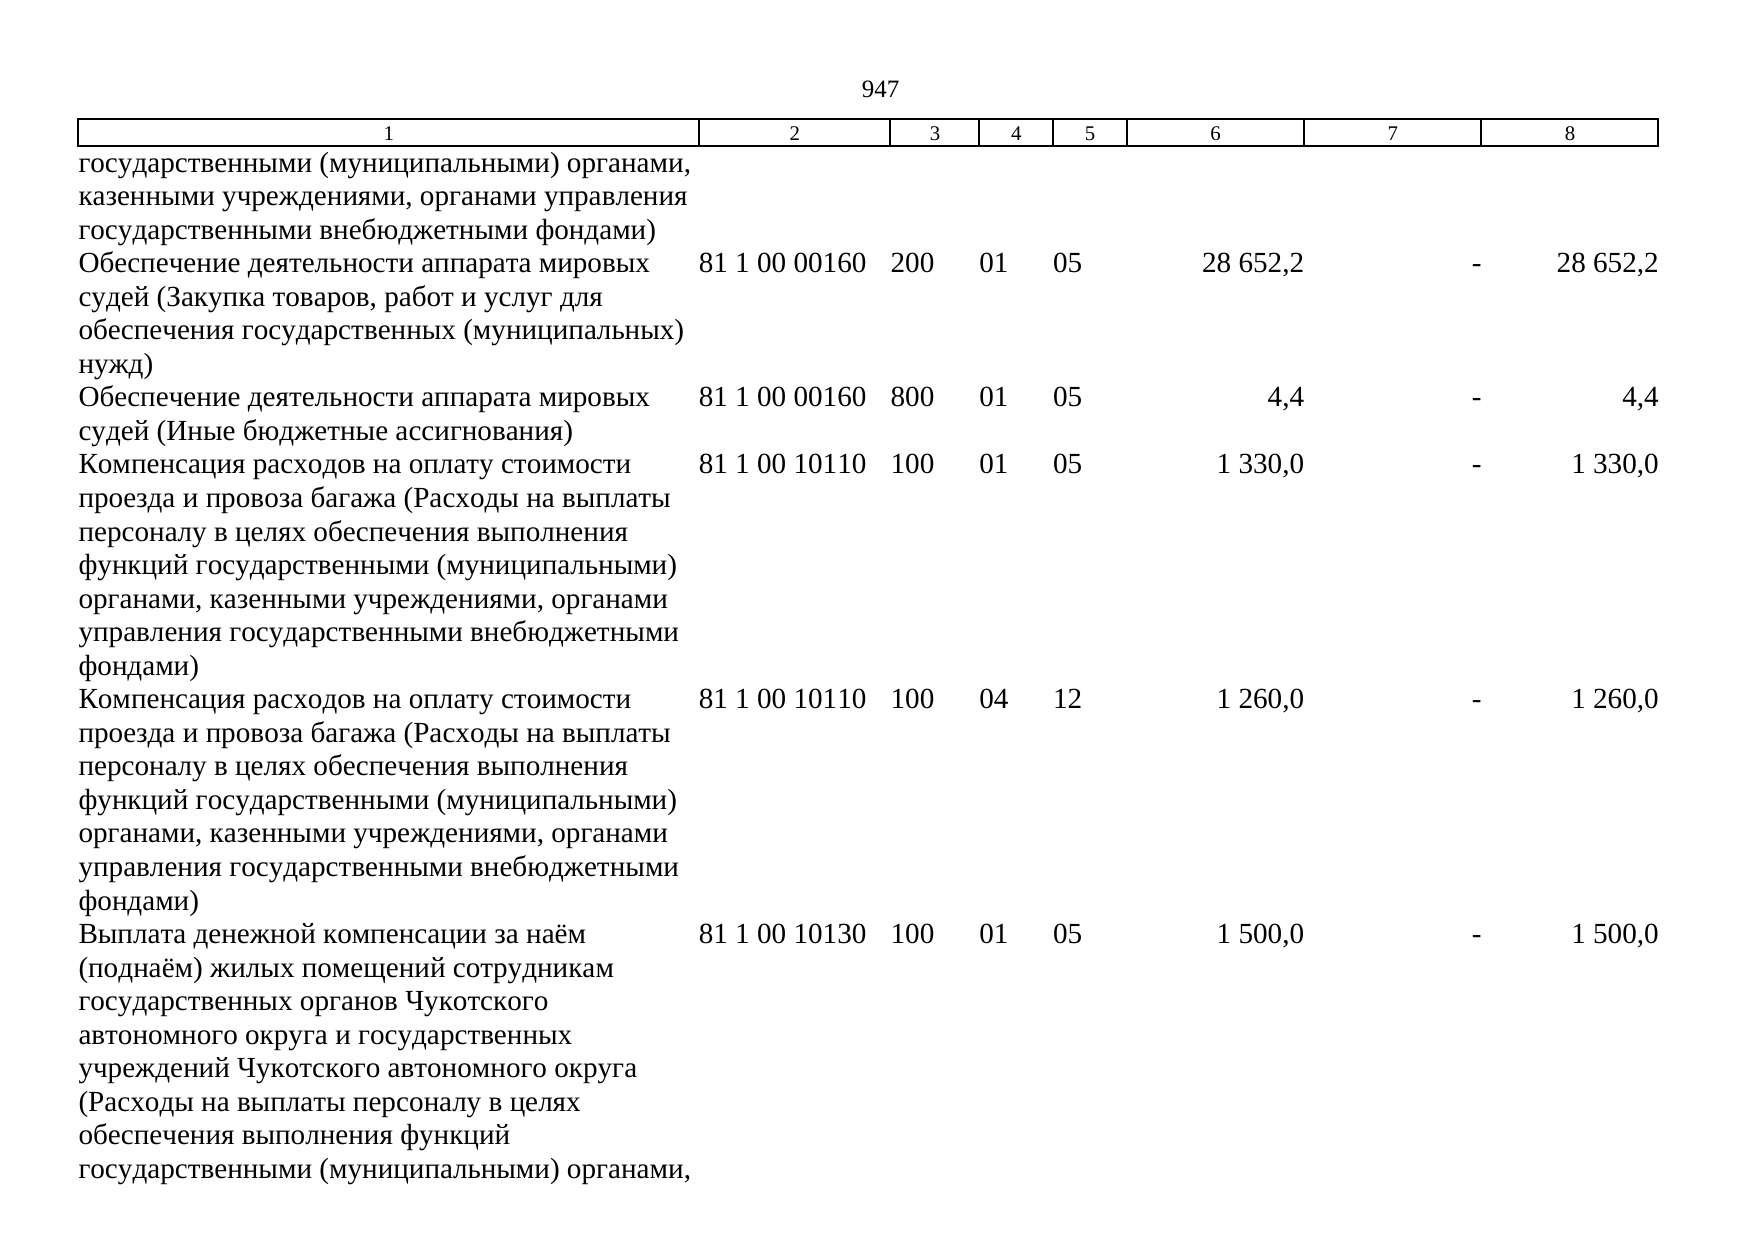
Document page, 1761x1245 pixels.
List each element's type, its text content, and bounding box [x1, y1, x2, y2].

table_header 2 [700, 120, 889, 145]
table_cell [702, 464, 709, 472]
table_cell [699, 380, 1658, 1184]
table_header 3 [891, 120, 978, 145]
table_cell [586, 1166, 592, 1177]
table_header 8 [1482, 120, 1657, 145]
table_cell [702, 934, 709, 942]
table_header 1 [79, 120, 698, 145]
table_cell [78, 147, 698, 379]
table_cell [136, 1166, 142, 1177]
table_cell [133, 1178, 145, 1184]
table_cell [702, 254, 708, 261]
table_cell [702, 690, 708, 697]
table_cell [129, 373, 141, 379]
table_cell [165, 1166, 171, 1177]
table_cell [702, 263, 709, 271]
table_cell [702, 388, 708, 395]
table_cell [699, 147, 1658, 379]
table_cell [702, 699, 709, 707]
table_header 5 [1054, 120, 1126, 145]
table_header 4 [980, 120, 1052, 145]
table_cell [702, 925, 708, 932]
table_header 6 [1128, 120, 1303, 145]
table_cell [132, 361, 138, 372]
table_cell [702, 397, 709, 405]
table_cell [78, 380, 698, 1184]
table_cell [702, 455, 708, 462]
table_header 7 [1305, 120, 1480, 145]
